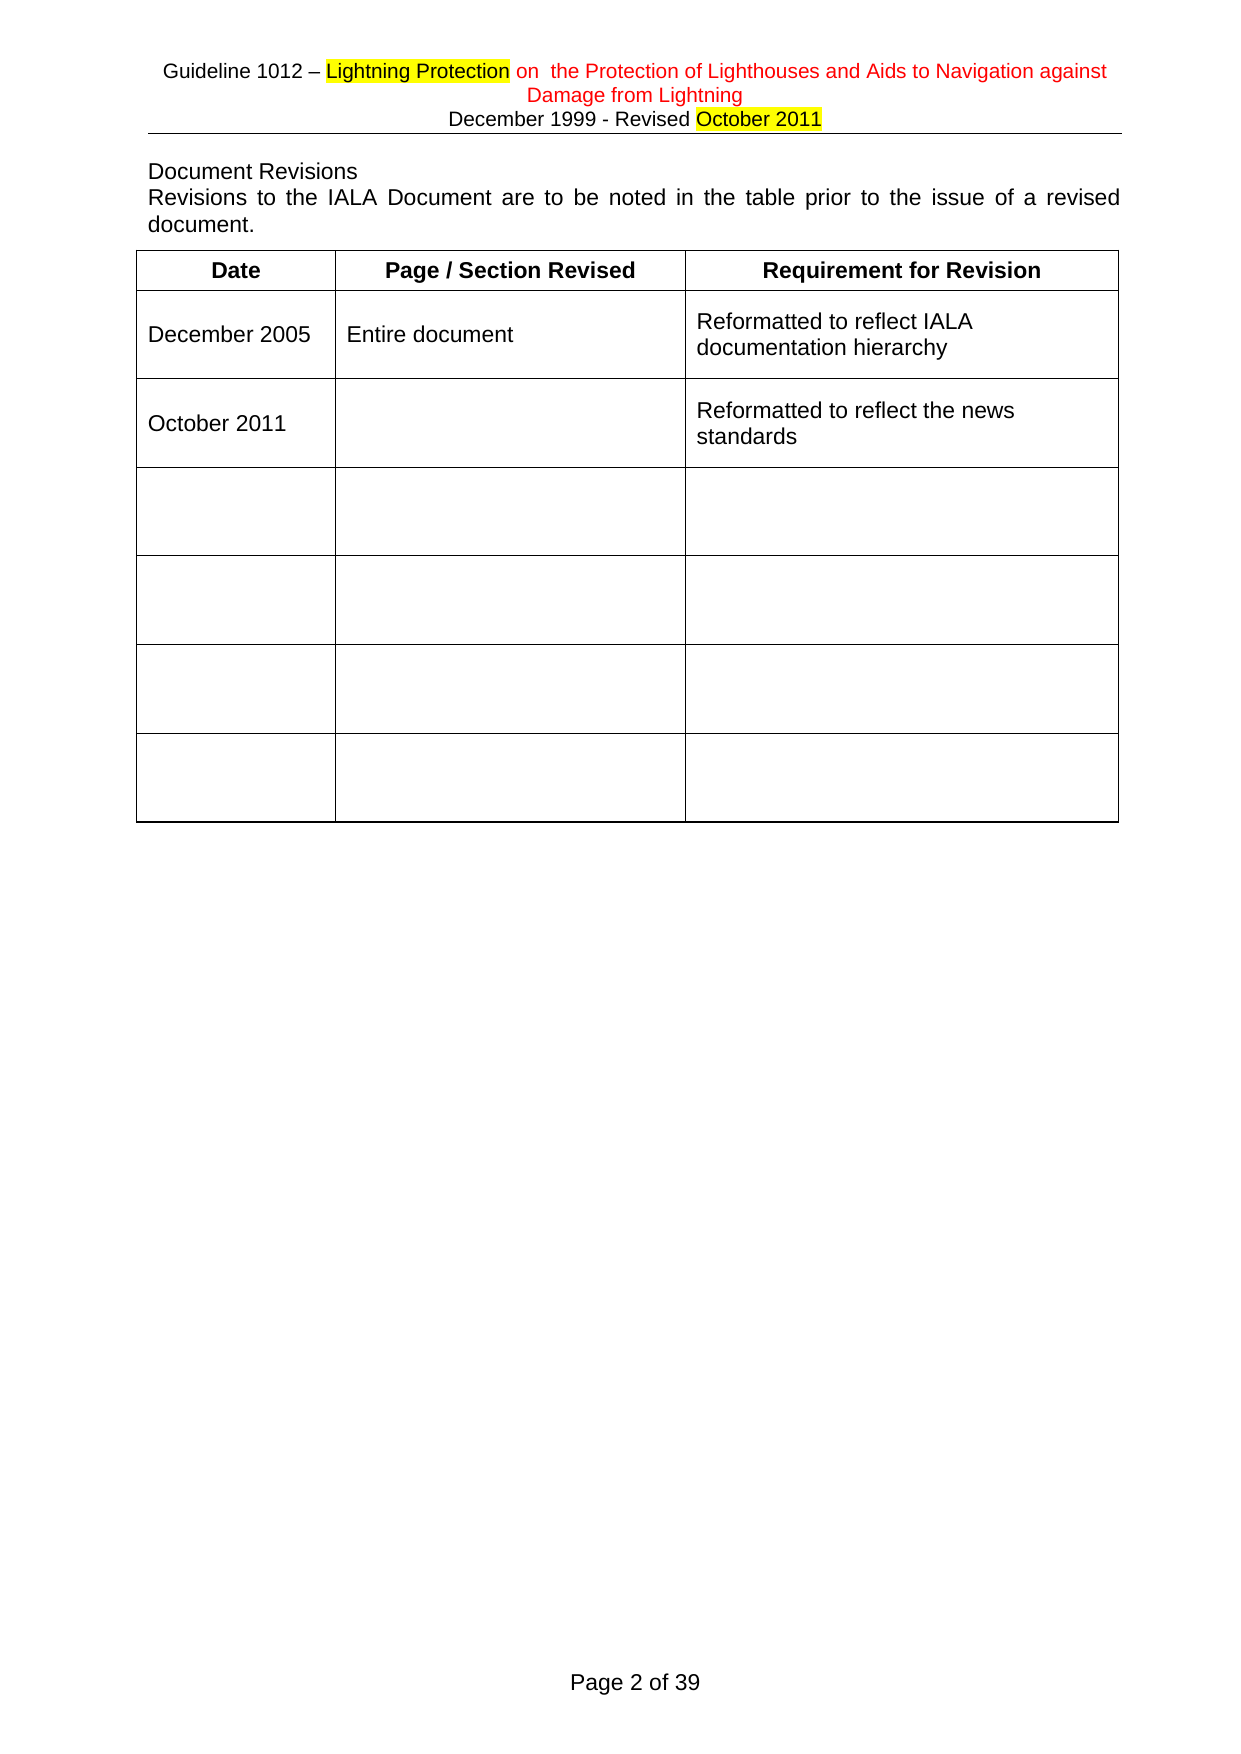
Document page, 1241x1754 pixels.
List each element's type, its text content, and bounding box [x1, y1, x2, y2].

table_header Page / Section Revised [336, 251, 685, 289]
text Revisions to the IALA Document are to be noted in the table prior to the issue of a revised document. [148, 184, 1122, 237]
table_cell [336, 379, 685, 467]
table_cell [336, 556, 685, 644]
table_cell [137, 468, 335, 555]
table_header Requirement for Revision [686, 251, 1118, 289]
table_cell [686, 468, 1118, 555]
table_cell [137, 734, 335, 821]
table_cell [336, 734, 685, 821]
table_cell Reformatted to reflect IALA documentation hierarchy [686, 291, 1118, 378]
table_cell [686, 734, 1118, 821]
table_cell Entire document [336, 291, 685, 378]
table_cell [336, 645, 685, 733]
table_header Date [137, 251, 335, 289]
table_cell Reformatted to reflect the news standards [686, 379, 1118, 467]
table_cell [336, 468, 685, 555]
table_cell [686, 556, 1118, 644]
title Document Revisions [148, 158, 1122, 184]
table_cell October 2011 [137, 379, 335, 467]
table_cell [137, 645, 335, 733]
table_cell [137, 556, 335, 644]
table_cell December 2005 [137, 291, 335, 378]
table_cell [686, 645, 1118, 733]
